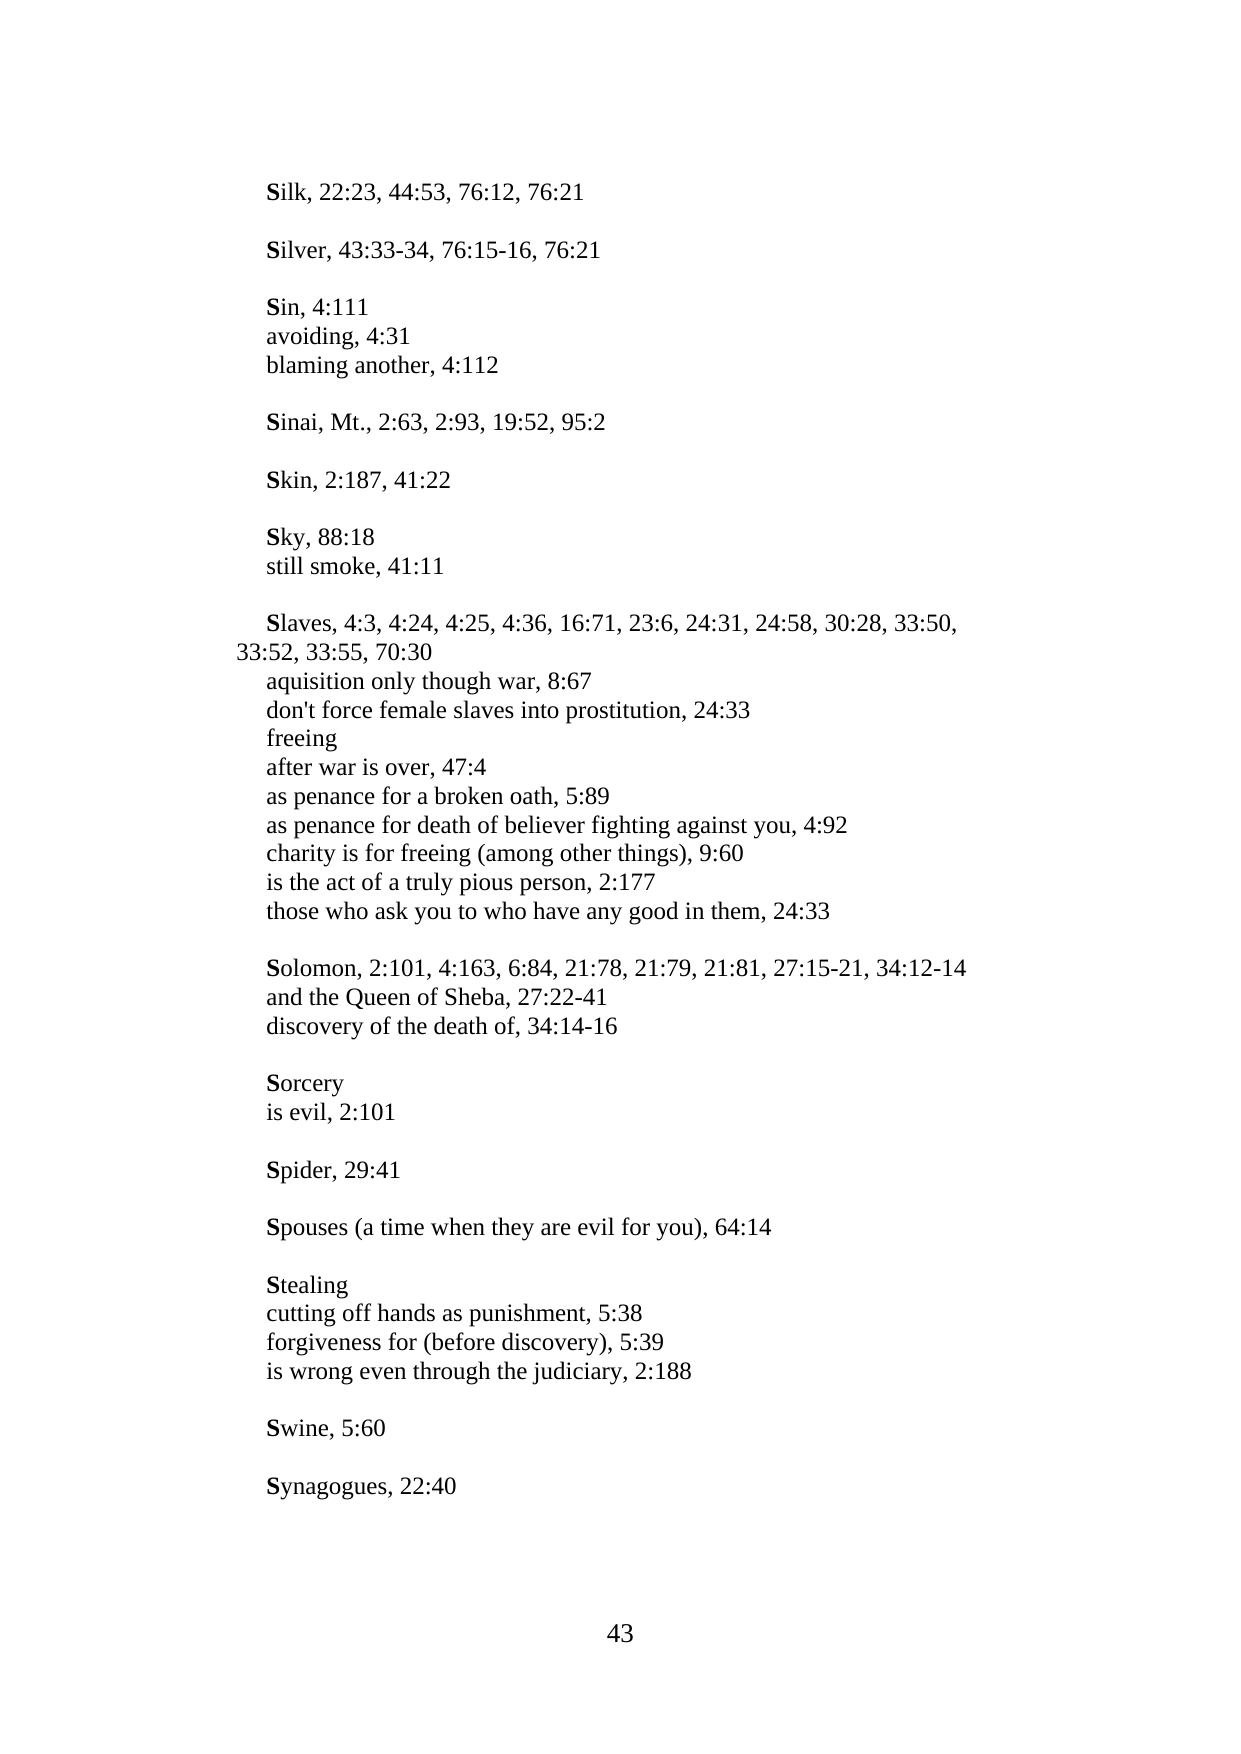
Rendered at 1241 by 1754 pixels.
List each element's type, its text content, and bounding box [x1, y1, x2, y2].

text is evil, 2:101 [236, 1097, 1004, 1126]
text cutting off hands as punishment, 5:38 [236, 1298, 1004, 1327]
text Synagogues, 22:40 [236, 1471, 1004, 1500]
text those who ask you to who have any good in them, 24:33 [236, 896, 1004, 925]
text aquisition only though war, 8:67 [236, 666, 1004, 695]
text freeing [236, 723, 1004, 752]
text is wrong even through the judiciary, 2:188 [236, 1356, 1004, 1385]
text discovery of the death of, 34:14-16 [236, 1011, 1004, 1040]
text Skin, 2:187, 41:22 [236, 465, 1004, 493]
text Spider, 29:41 [236, 1155, 1004, 1183]
text Sorcery [236, 1068, 1004, 1097]
text Swine, 5:60 [236, 1413, 1004, 1442]
text Slaves, 4:3, 4:24, 4:25, 4:36, 16:71, 23:6, 24:31, 24:58, 30:28, 33:50, 33:52, 33:55, 70:30 [236, 608, 1004, 666]
text Sin, 4:111 [236, 292, 1004, 321]
text Sky, 88:18 [236, 522, 1004, 551]
text Stealing [236, 1270, 1004, 1298]
text Spouses (a time when they are evil for you), 64:14 [236, 1212, 1004, 1241]
text blaming another, 4:112 [236, 350, 1004, 378]
text Sinai, Mt., 2:63, 2:93, 19:52, 95:2 [236, 407, 1004, 436]
text after war is over, 47:4 [236, 752, 1004, 781]
text Silver, 43:33-34, 76:15-16, 76:21 [236, 235, 1004, 263]
text as penance for a broken oath, 5:89 [236, 781, 1004, 810]
text forgiveness for (before discovery), 5:39 [236, 1327, 1004, 1356]
text still smoke, 41:11 [236, 551, 1004, 580]
text as penance for death of believer fighting against you, 4:92 [236, 810, 1004, 838]
text avoiding, 4:31 [236, 321, 1004, 350]
text don't force female slaves into prostitution, 24:33 [236, 695, 1004, 723]
text and the Queen of Sheba, 27:22-41 [236, 982, 1004, 1011]
text Silk, 22:23, 44:53, 76:12, 76:21 [236, 177, 1004, 206]
text is the act of a truly pious person, 2:177 [236, 867, 1004, 896]
text Solomon, 2:101, 4:163, 6:84, 21:78, 21:79, 21:81, 27:15-21, 34:12-14 [236, 953, 1004, 982]
text charity is for freeing (among other things), 9:60 [236, 838, 1004, 867]
